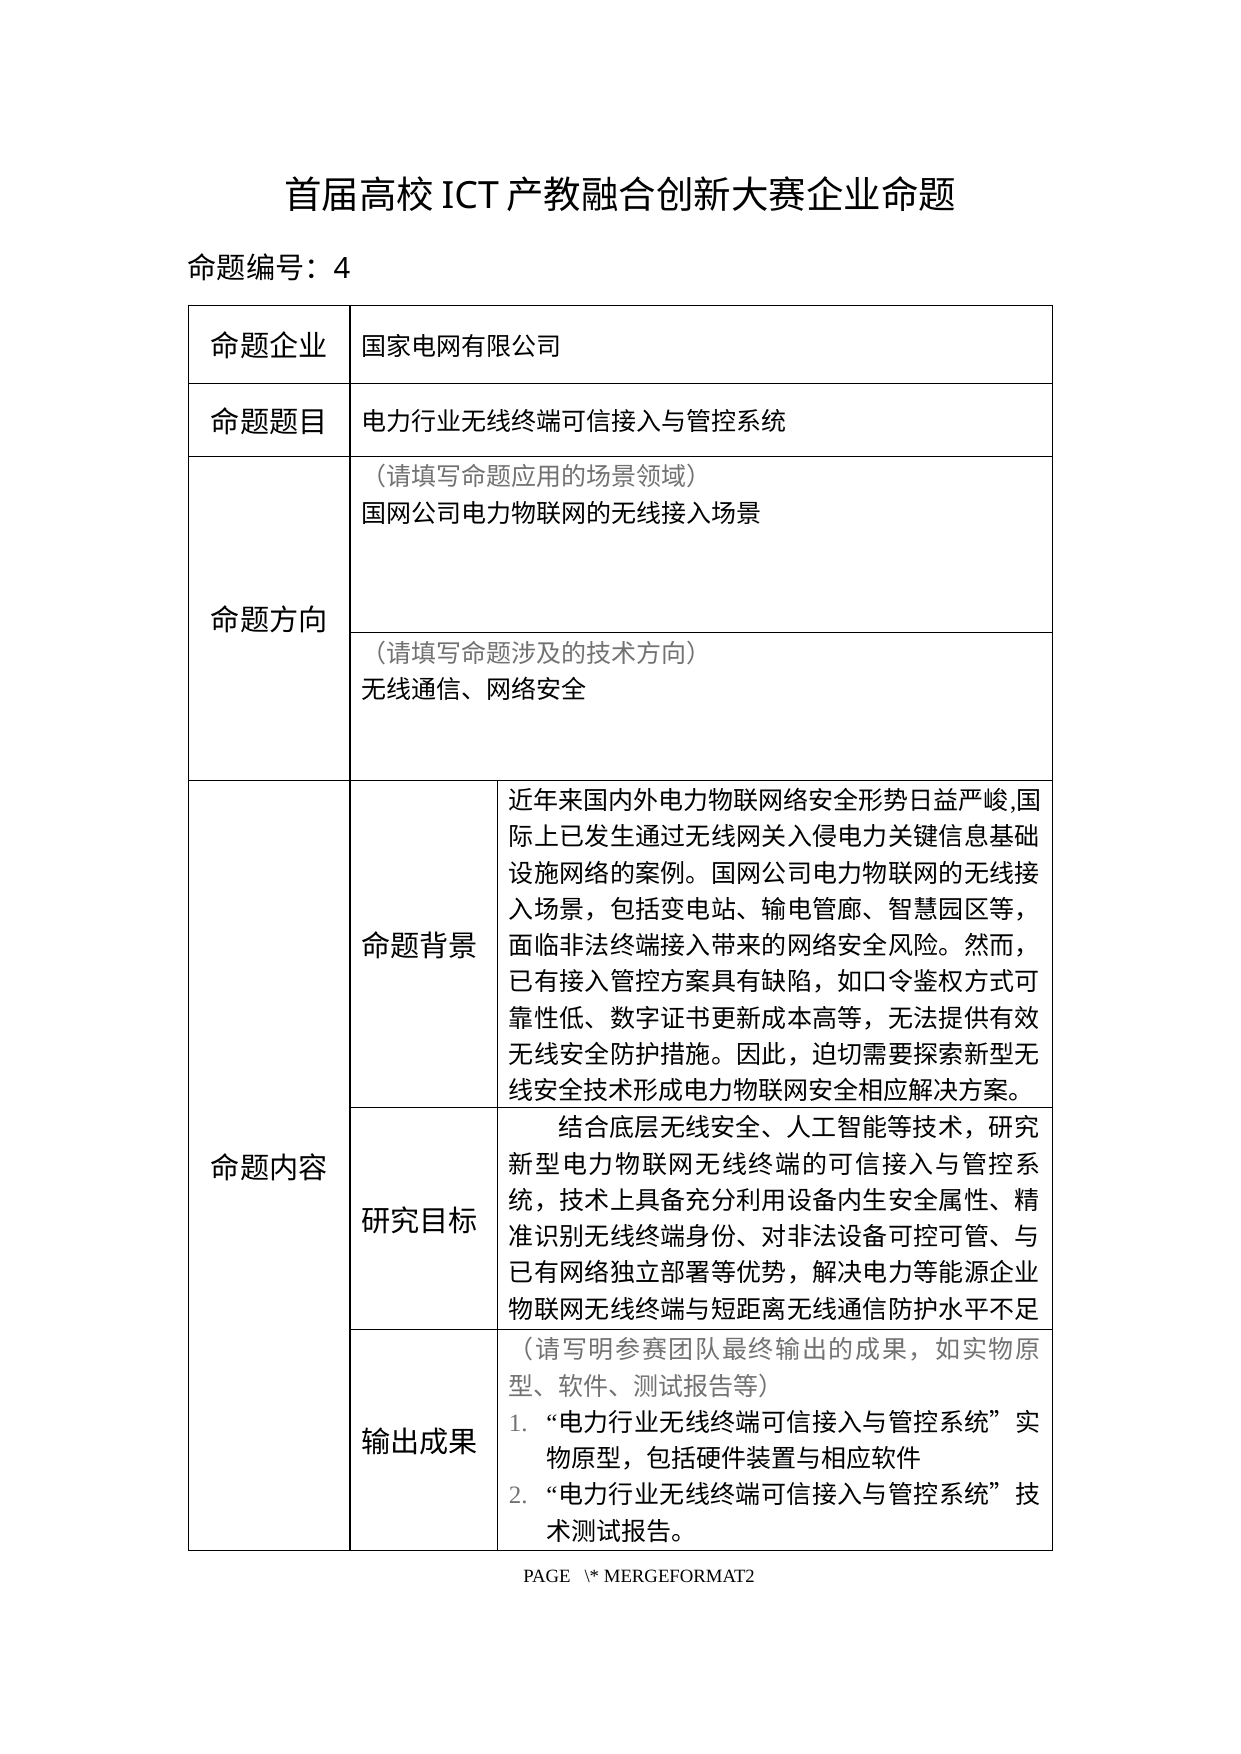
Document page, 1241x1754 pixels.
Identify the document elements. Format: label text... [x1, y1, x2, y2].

table_cell （请写明参赛团队最终输出的成果，如实物原型、软件、测试报告等） “电力行业无线终端可信接入与管控系统”实物原型，包括硬件装置与相应软件 “电力行业无线终端可信接入与管控系统”技术测试报告。 [498, 1330, 1052, 1550]
table_cell 近年来国内外电力物联网络安全形势日益严峻,国际上已发生通过无线网关入侵电力关键信息基础设施网络的案例。国网公司电力物联网的无线接入场景，包括变电站、输电管廊、智慧园区等，面临非法终端接入带来的网络安全风险。然而，已有接入管控方案具有缺陷，如口令鉴权方式可靠性低、数字证书更新成本高等，无法提供有效无线安全防护措施。因此，迫切需要探索新型无线安全技术形成电力物联网安全相应解决方案。 [498, 781, 1052, 1107]
table_header 国家电网有限公司 [351, 306, 1052, 383]
text 首届高校ICT产教融合创新大赛企业命题 [187, 160, 1053, 225]
table_cell （请填写命题应用的场景领域） 国网公司电力物联网的无线接入场景 [351, 457, 1052, 632]
table_cell 输出成果 [351, 1330, 497, 1550]
table_cell 研究目标 [351, 1108, 497, 1329]
table_header 命题企业 [189, 306, 349, 383]
table_cell （请填写命题涉及的技术方向） 无线通信、网络安全 [351, 633, 1052, 779]
table_cell 命题题目 [189, 384, 349, 456]
table_cell 电力行业无线终端可信接入与管控系统 [351, 384, 1052, 456]
text 命题编号：4 [187, 233, 1053, 298]
table_cell 结合底层无线安全、人工智能等技术，研究新型电力物联网无线终端的可信接入与管控系统，技术上具备充分利用设备内生安全属性、精准识别无线终端身份、对非法设备可控可管、与已有网络独立部署等优势，解决电力等能源企业物联网无线终端与短距离无线通信防护水平不足的问题。 [498, 1108, 1052, 1329]
table_cell 命题方向 [189, 457, 349, 779]
table_cell 命题内容 [189, 781, 349, 1550]
table_cell 命题背景 [351, 781, 497, 1107]
